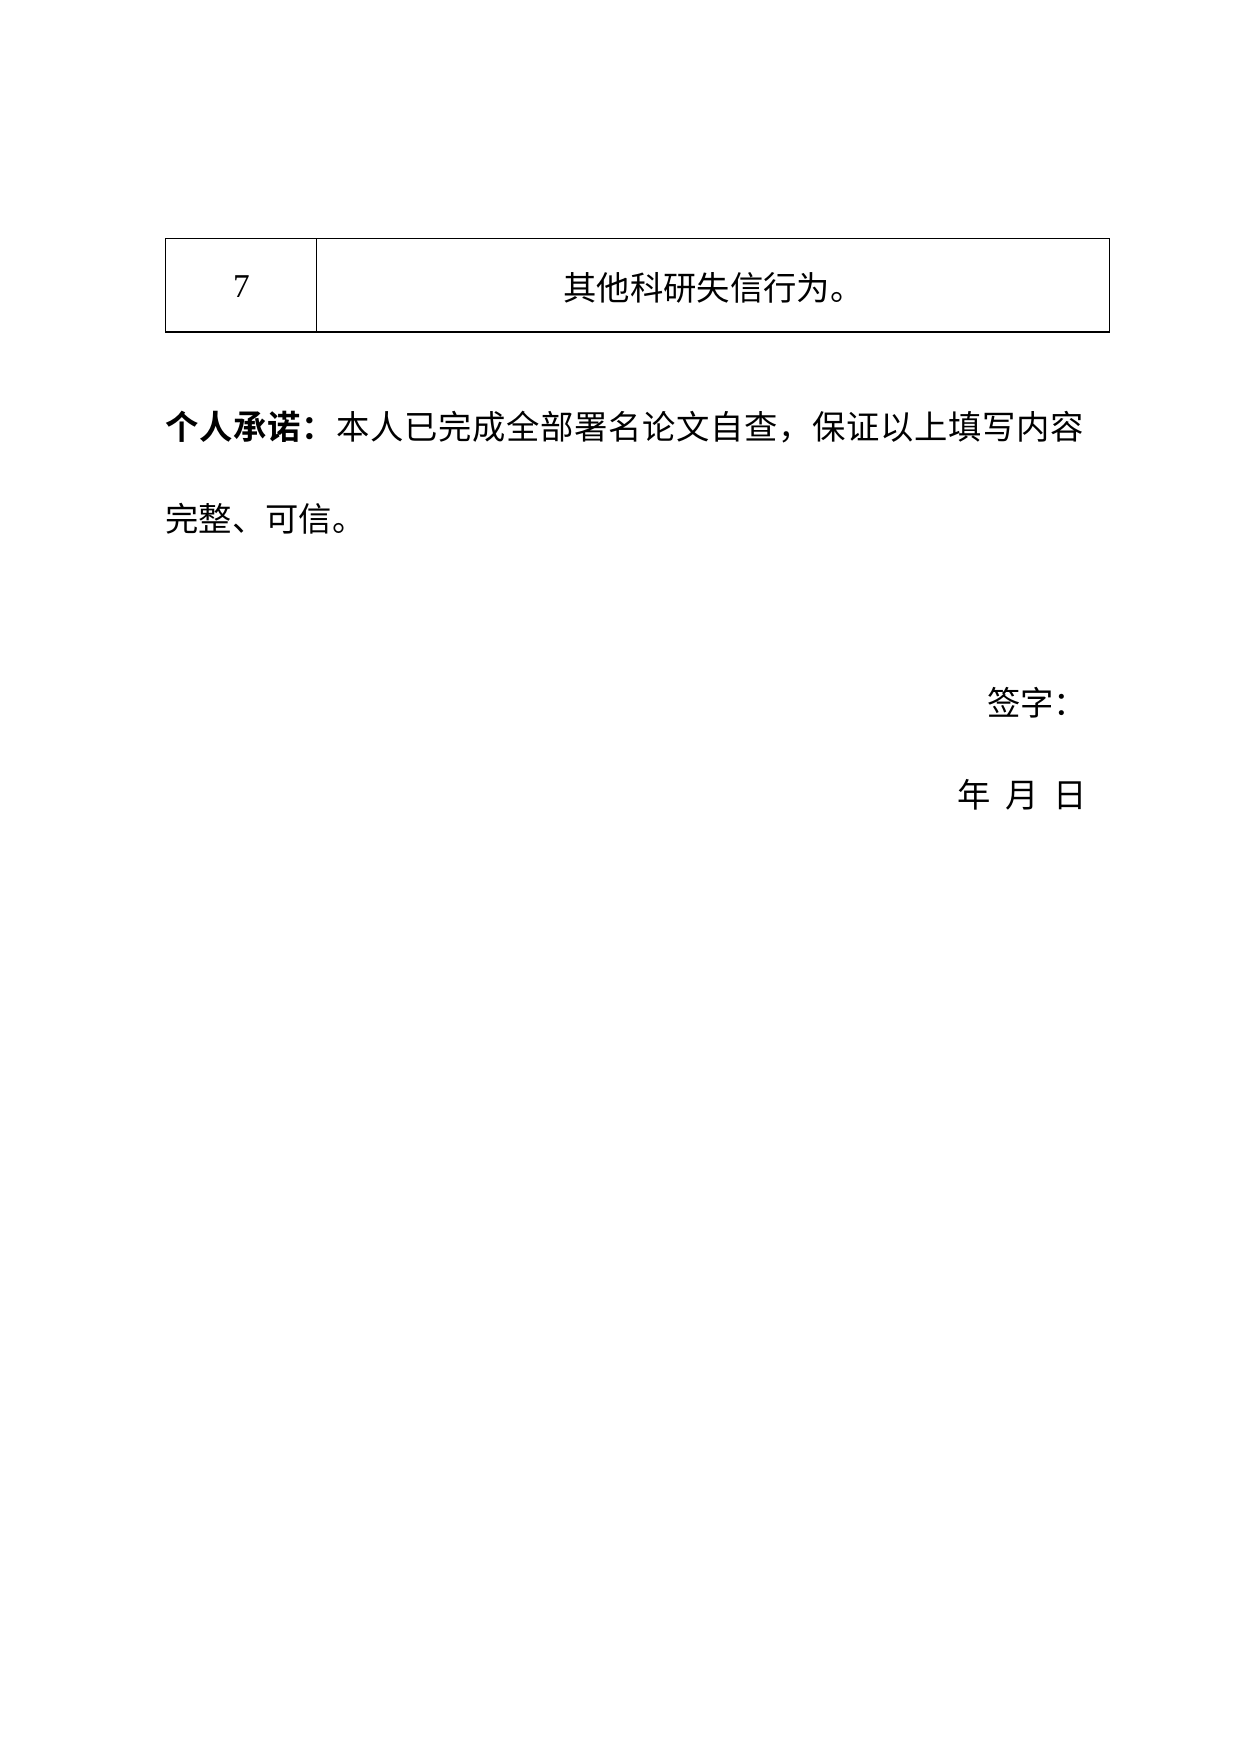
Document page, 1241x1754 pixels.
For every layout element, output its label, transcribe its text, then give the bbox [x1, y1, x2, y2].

text 个人承诺：本人已完成全部署名论文自查，保证以上填写内容完整、可信。 [165, 378, 1087, 563]
table_cell 7 [166, 239, 316, 331]
text 年 月 日 [165, 747, 1087, 839]
table_cell 其他科研失信行为。 [317, 239, 1109, 331]
text 签字： [165, 655, 1087, 747]
